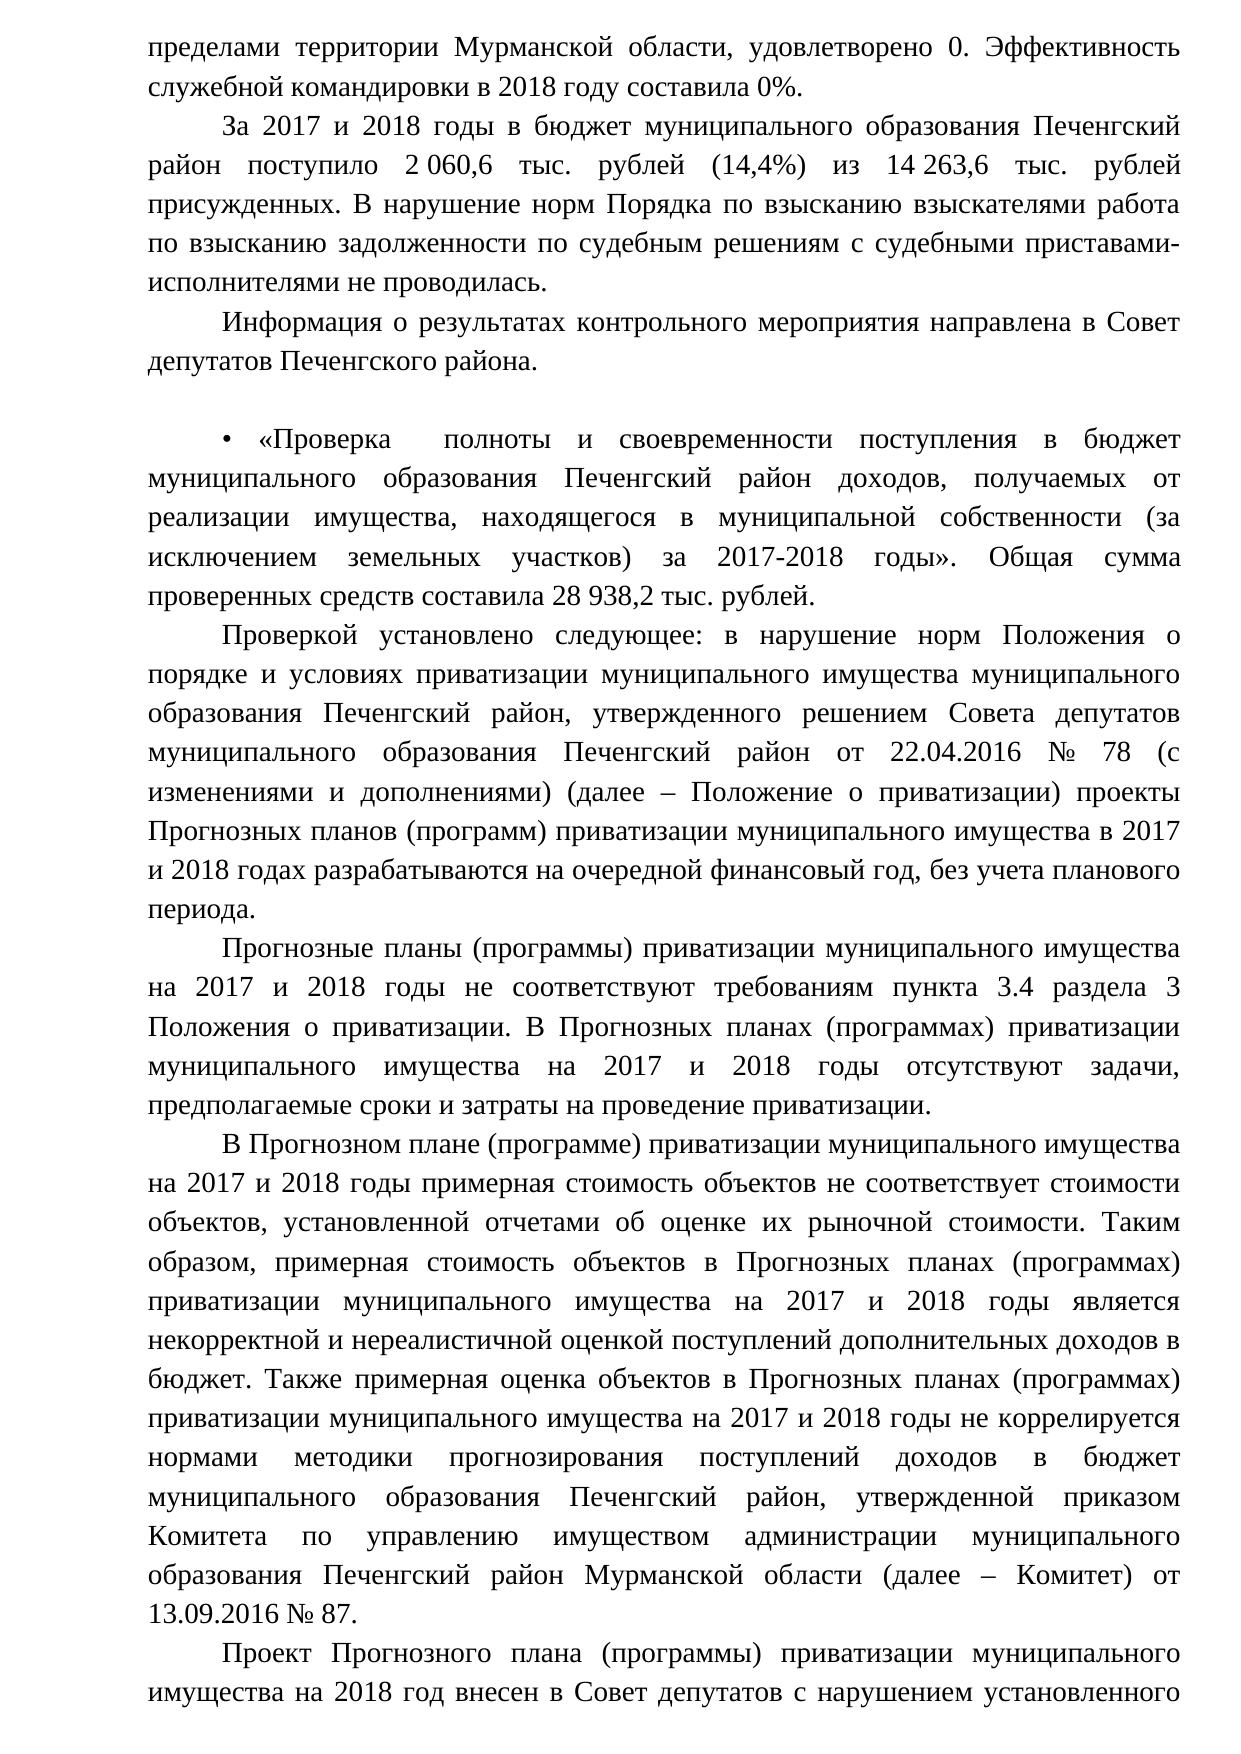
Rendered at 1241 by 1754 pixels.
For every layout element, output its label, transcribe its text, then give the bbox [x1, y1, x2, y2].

text Прогнозные планы (программы) приватизации муниципального имущества на 2017 и 2018 годы не соответствуют требованиям пункта 3.4 раздела 3 Положения о приватизации. В Прогнозных планах (программах) приватизации муниципального имущества на 2017 и 2018 годы отсутствуют задачи, предполагаемые сроки и затраты на проведение приватизации. [148, 930, 1181, 1121]
text Информация о результатах контрольного мероприятия направлена в Совет депутатов Печенгского района. [148, 304, 1181, 376]
text • «Проверка полноты и своевременности поступления в бюджет муниципального образования Печенгский район доходов, получаемых от реализации имущества, находящегося в муниципальной собственности (за исключением земельных участков) за 2017-2018 годы». Общая сумма проверенных средств составила 28 938,2 тыс. рублей. [148, 421, 1181, 611]
text В Прогнозном плане (программе) приватизации муниципального имущества на 2017 и 2018 годы примерная стоимость объектов не соответствует стоимости объектов, установленной отчетами об оценке их рыночной стоимости. Таким образом, примерная стоимость объектов в Прогнозных планах (программах) приватизации муниципального имущества на 2017 и 2018 годы является некорректной и нереалистичной оценкой поступлений дополнительных доходов в бюджет. Также примерная оценка объектов в Прогнозных планах (программах) приватизации муниципального имущества на 2017 и 2018 годы не коррелируется нормами методики прогнозирования поступлений доходов в бюджет муниципального образования Печенгский район, утвержденной приказом Комитета по управлению имуществом администрации муниципального образования Печенгский район Мурманской области (далее – Комитет) от 13.09.2016 № 87. [148, 1126, 1181, 1630]
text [148, 1635, 1181, 1708]
list За 2017 и 2018 годы в бюджет муниципального образования Печенгский район поступило 2 060,6 тыс. рублей (14,4%) из 14 263,6 тыс. рублей присужденных. В нарушение норм Порядка по взысканию взыскателями работа по взысканию задолженности по судебным решениям с судебными приставами-исполнителями не проводилась. [148, 108, 1181, 298]
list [148, 29, 1181, 102]
text Проверкой установлено следующее: в нарушение норм Положения о порядке и условиях приватизации муниципального имущества муниципального образования Печенгский район, утвержденного решением Совета депутатов муниципального образования Печенгский район от 22.04.2016 № 78 (с изменениями и дополнениями) (далее – Положение о приватизации) проекты Прогнозных планов (программ) приватизации муниципального имущества в 2017 и 2018 годах разрабатываются на очередной финансовый год, без учета планового периода. [148, 617, 1181, 925]
